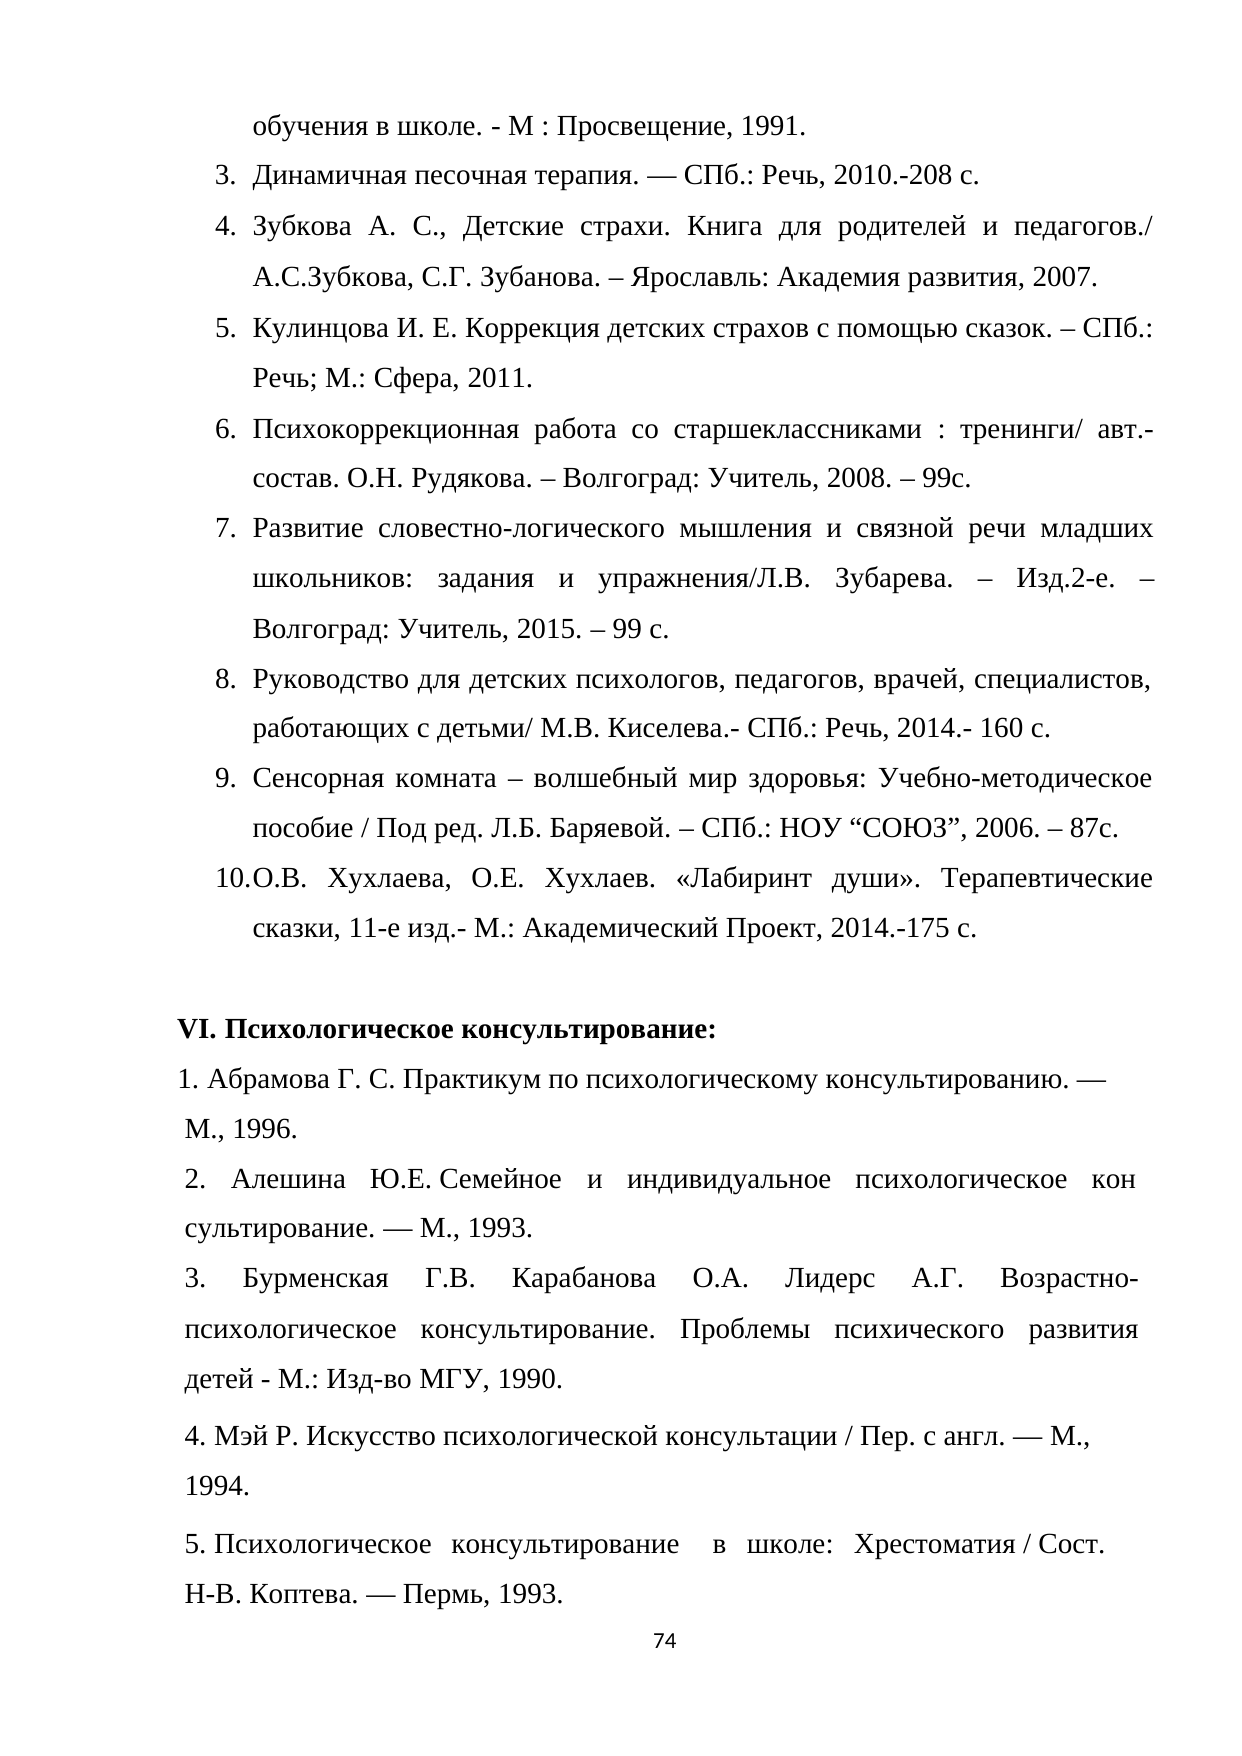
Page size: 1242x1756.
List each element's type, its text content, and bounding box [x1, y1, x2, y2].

list Кулинцова И. Е. Коррекция детских страхов с помощью сказок. – СПб.: Речь; М.: Сфера, 2011. [215, 310, 1154, 394]
list Развитие словестно-логического мышления и связной речи младших школьников: задания и упражнения/Л.В. Зубарева. – Изд.2-е. – Волгоград: Учитель, 2015. – 99 с. [215, 510, 1154, 644]
list Сенсорная комната – волшебный мир здоровья: Учебно-методическое пособие / Под ред. Л.Б. Баряевой. – СПб.: НОУ “СОЮЗ”, 2006. – 87с. [215, 760, 1153, 843]
list О.В. Хухлаева, О.Е. Хухлаев. «Лабиринт души». Терапевтические сказки, 11-е изд.- М.: Академический Проект, 2014.-175 с. [215, 860, 1153, 944]
list Руководство для детских психологов, педагогов, врачей, специалистов, работающих с детьми/ М.В. Киселева.- СПб.: Речь, 2014.- 160 с. [215, 661, 1152, 744]
list Зубкова А. С., Детские страхи. Книга для родителей и педагогов./ А.С.Зубкова, С.Г. Зубанова. – Ярославль: Академия развития, 2007. [215, 208, 1153, 293]
list Психологическое консультирование в школе: Хрестоматия / Сост. Н-В. Коптева. — Пермь, 1993. [184, 1526, 1136, 1610]
list Абрамова Г. С. Практикум по психологическому консультированию. — М., 1996. [177, 1061, 1108, 1144]
list Мэй Р. Искусство психологической консультации / Пер. с англ. — М., 1994. [184, 1418, 1136, 1502]
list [215, 108, 1152, 142]
list Бурменская Г.В. Карабанова О.А. Лидерс А.Г. Возрастно- психологическое консультирование. Проблемы психического развития детей - М.: Изд-во МГУ, 1990. [184, 1260, 1139, 1394]
list Алешина Ю.Е. Семейное и индивидуальное психологическое кон сультирование. — М., 1993. [184, 1161, 1137, 1244]
list Динамичная песочная терапия. — СПб.: Речь, 2010.-208 с. [214, 159, 1196, 191]
subtitle Психологическое консультирование: [177, 1011, 1196, 1045]
list Психокоррекционная работа со старшеклассниками : тренинги/ авт.- состав. О.Н. Рудякова. – Волгоград: Учитель, 2008. – 99с. [215, 411, 1154, 494]
